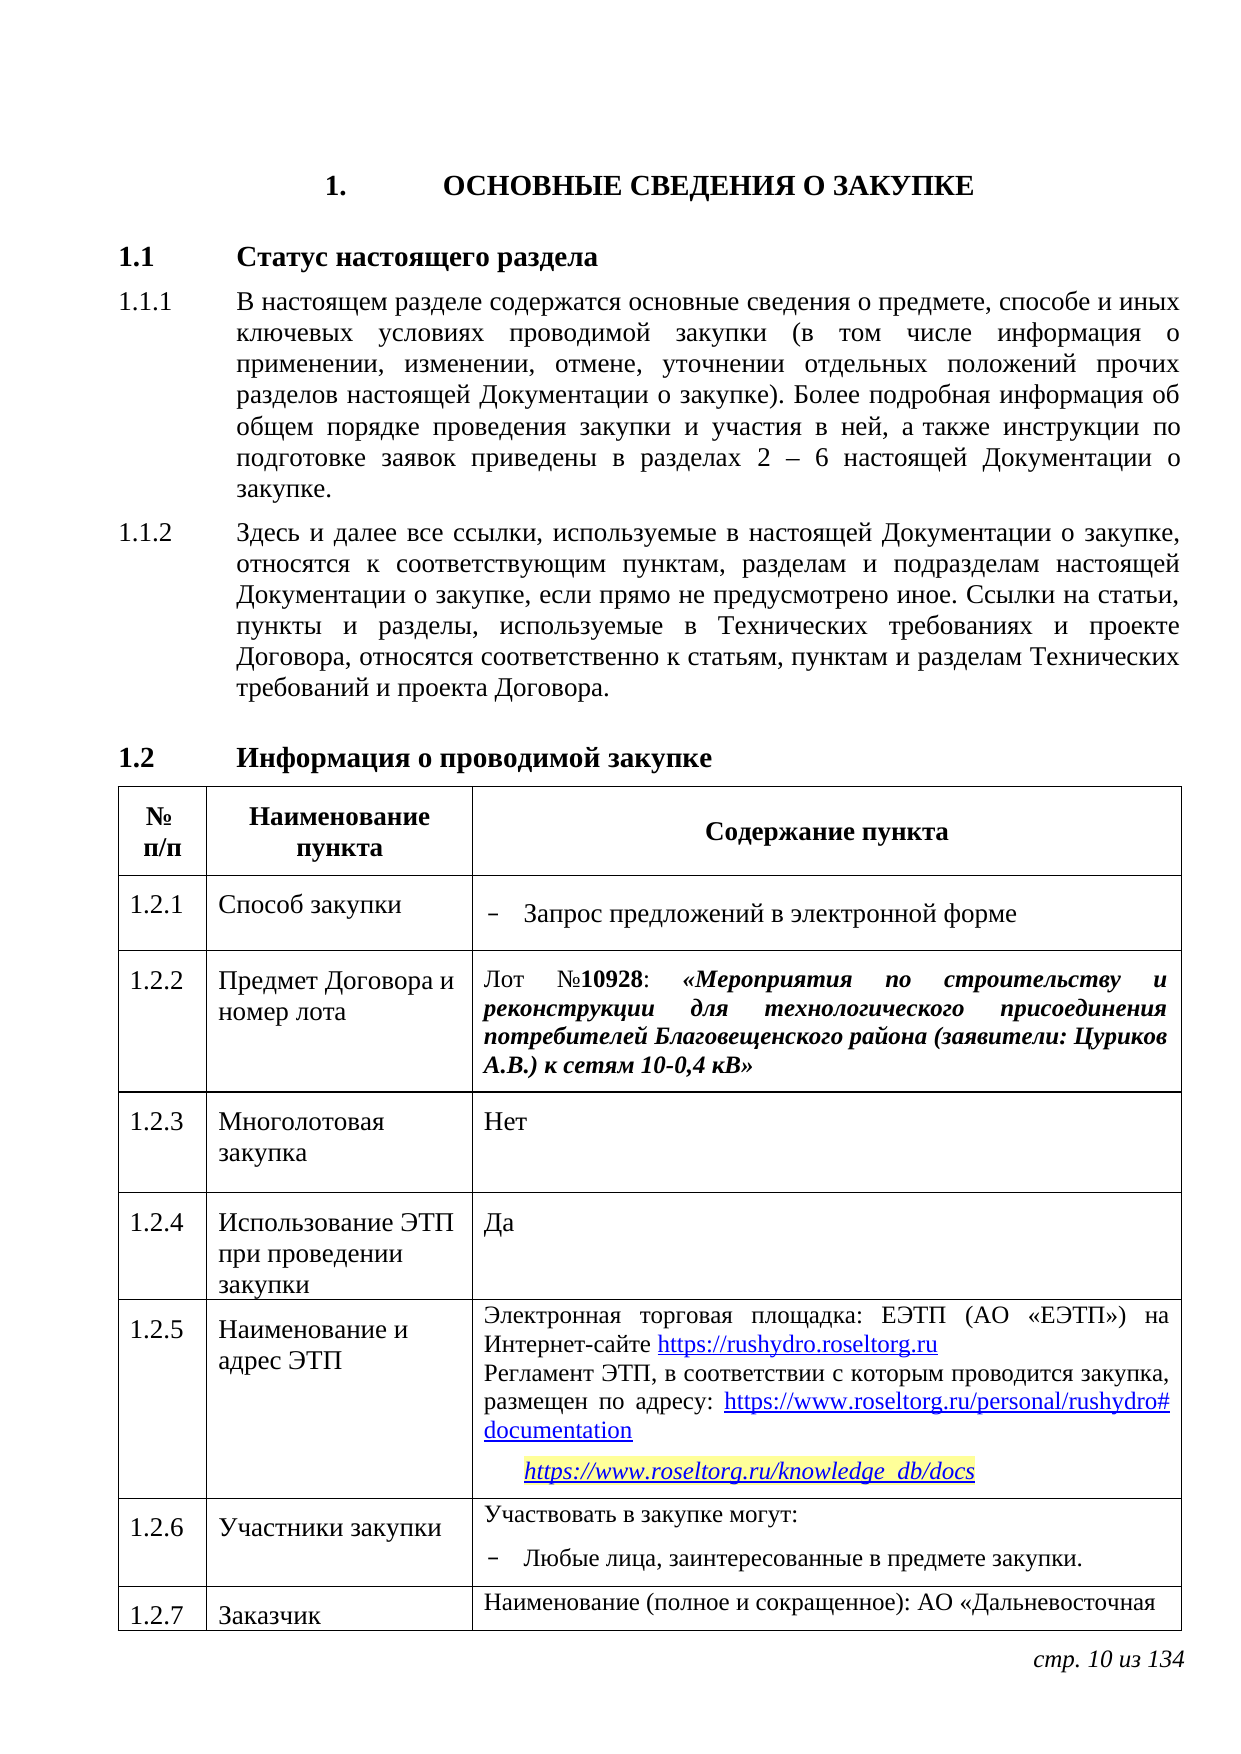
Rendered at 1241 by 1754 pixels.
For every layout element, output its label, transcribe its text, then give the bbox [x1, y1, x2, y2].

table_cell Запрос предложений в электронной форме [473, 876, 1181, 950]
table_cell [119, 951, 206, 1091]
table_cell Электронная торговая площадка: ЕЭТП (АО «ЕЭТП») на Интернет-сайте https://rushydro.roseltorg.ru Регламент ЭТП, в соответствии с которым проводится закупка, размещен по адресу: https://www.roseltorg.ru/personal/rushydro# documentation https://www.roseltorg.ru/knowledge_db/docs [473, 1300, 1181, 1498]
table_cell [119, 1499, 206, 1586]
table_header Наименование пункта [207, 787, 472, 874]
table_cell Да [473, 1193, 1181, 1299]
table_cell [119, 1193, 206, 1299]
table_cell Предмет Договора и номер лота [207, 951, 472, 1091]
table_cell Заказчик [207, 1587, 472, 1630]
subtitle Статус настоящего раздела [118, 239, 1181, 273]
table_cell Наименование и адрес ЭТП [207, 1300, 472, 1498]
table_cell [119, 876, 206, 950]
table_header Содержание пункта [473, 787, 1181, 874]
table_cell Многолотовая закупка [207, 1093, 472, 1192]
table_cell Способ закупки [207, 876, 472, 950]
table_cell [119, 1300, 206, 1498]
subtitle Информация о проводимой закупке [118, 740, 1181, 774]
table_cell [119, 1093, 206, 1192]
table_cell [473, 1587, 1181, 1630]
table_cell Участники закупки [207, 1499, 472, 1586]
subtitle ОСНОВНЫЕ СВЕДЕНИЯ О ЗАКУПКЕ [118, 168, 1181, 202]
text Здесь и далее все ссылки, используемые в настоящей Документации о закупке, относятся к соответствующим пунктам, разделам и подразделам настоящей Документации о закупке, если прямо не предусмотрено иное. Ссылки на статьи, пункты и разделы, используемые в Технических требованиях и проекте Договора, относятся соответственно к статьям, пунктам и разделам Технических требований и проекта Договора. [118, 516, 1181, 703]
list В настоящем разделе содержатся основные сведения о предмете, способе и иных ключевых условиях проводимой закупки (в том числе информация о применении, изменении, отмене, уточнении отдельных положений прочих разделов настоящей Документации о закупке). Более подробная информация об общем порядке проведения закупки и участия в ней, а также инструкции по подготовке заявок приведены в разделах 2 – 6 настоящей Документации о закупке. [118, 285, 1181, 503]
table_cell Использование ЭТП при проведении закупки [207, 1193, 472, 1299]
table_cell Нет [473, 1093, 1181, 1192]
table_cell [119, 1587, 206, 1630]
table_header № п/п [119, 787, 206, 874]
table_cell Лот №10928: «Мероприятия по строительству и реконструкции для технологического присоединения потребителей Благовещенского района (заявители: Цуриков А.В.) к сетям 10-0,4 кВ» [473, 951, 1181, 1091]
table_cell Участвовать в закупке могут: Любые лица, заинтересованные в предмете закупки. [473, 1499, 1181, 1586]
